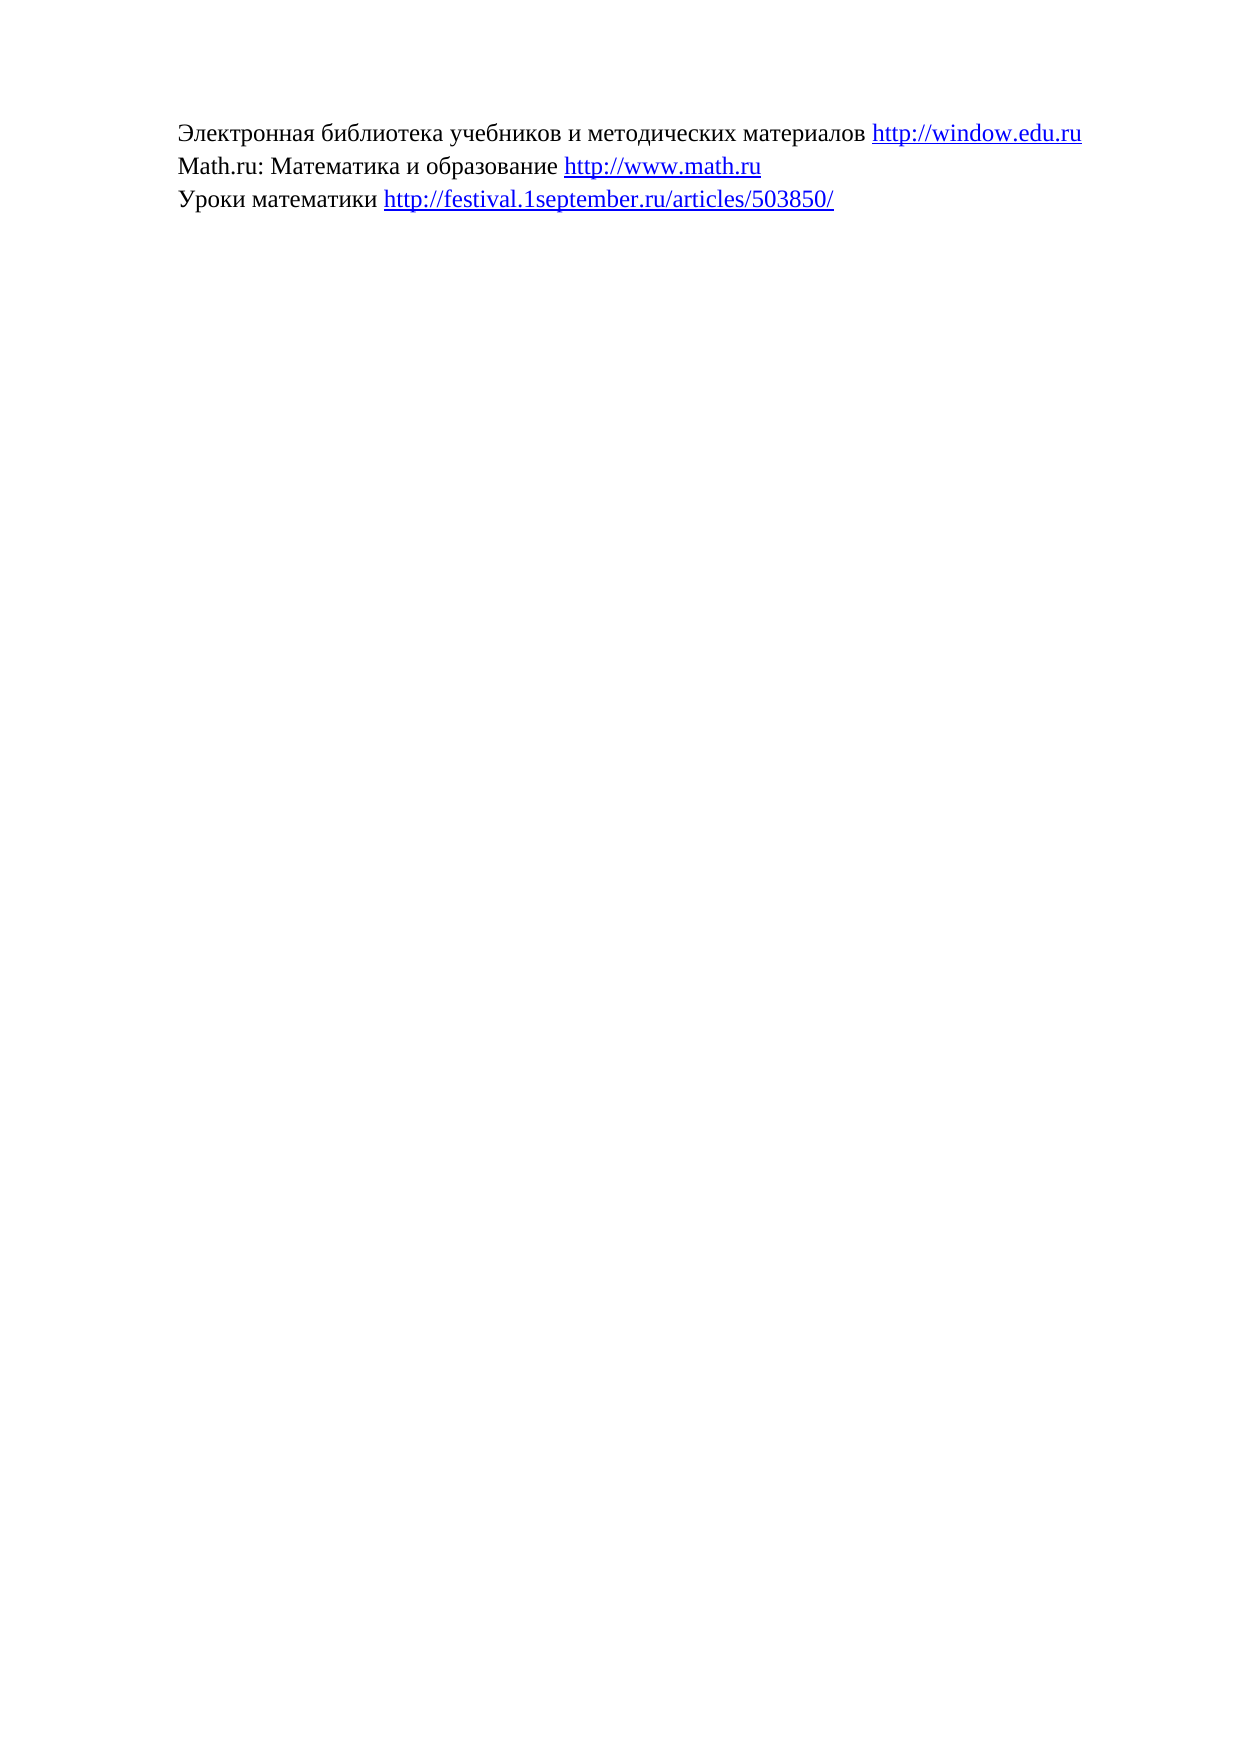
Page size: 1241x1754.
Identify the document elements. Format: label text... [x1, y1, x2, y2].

text Уроки математики http://festival.1september.ru/articles/503850/ [177, 184, 1152, 213]
text Электронная библиотека учебников и методических материалов http://window.edu.ru [177, 118, 1152, 147]
text Math.ru: Математика и образование http://www.math.ru [177, 151, 1152, 180]
